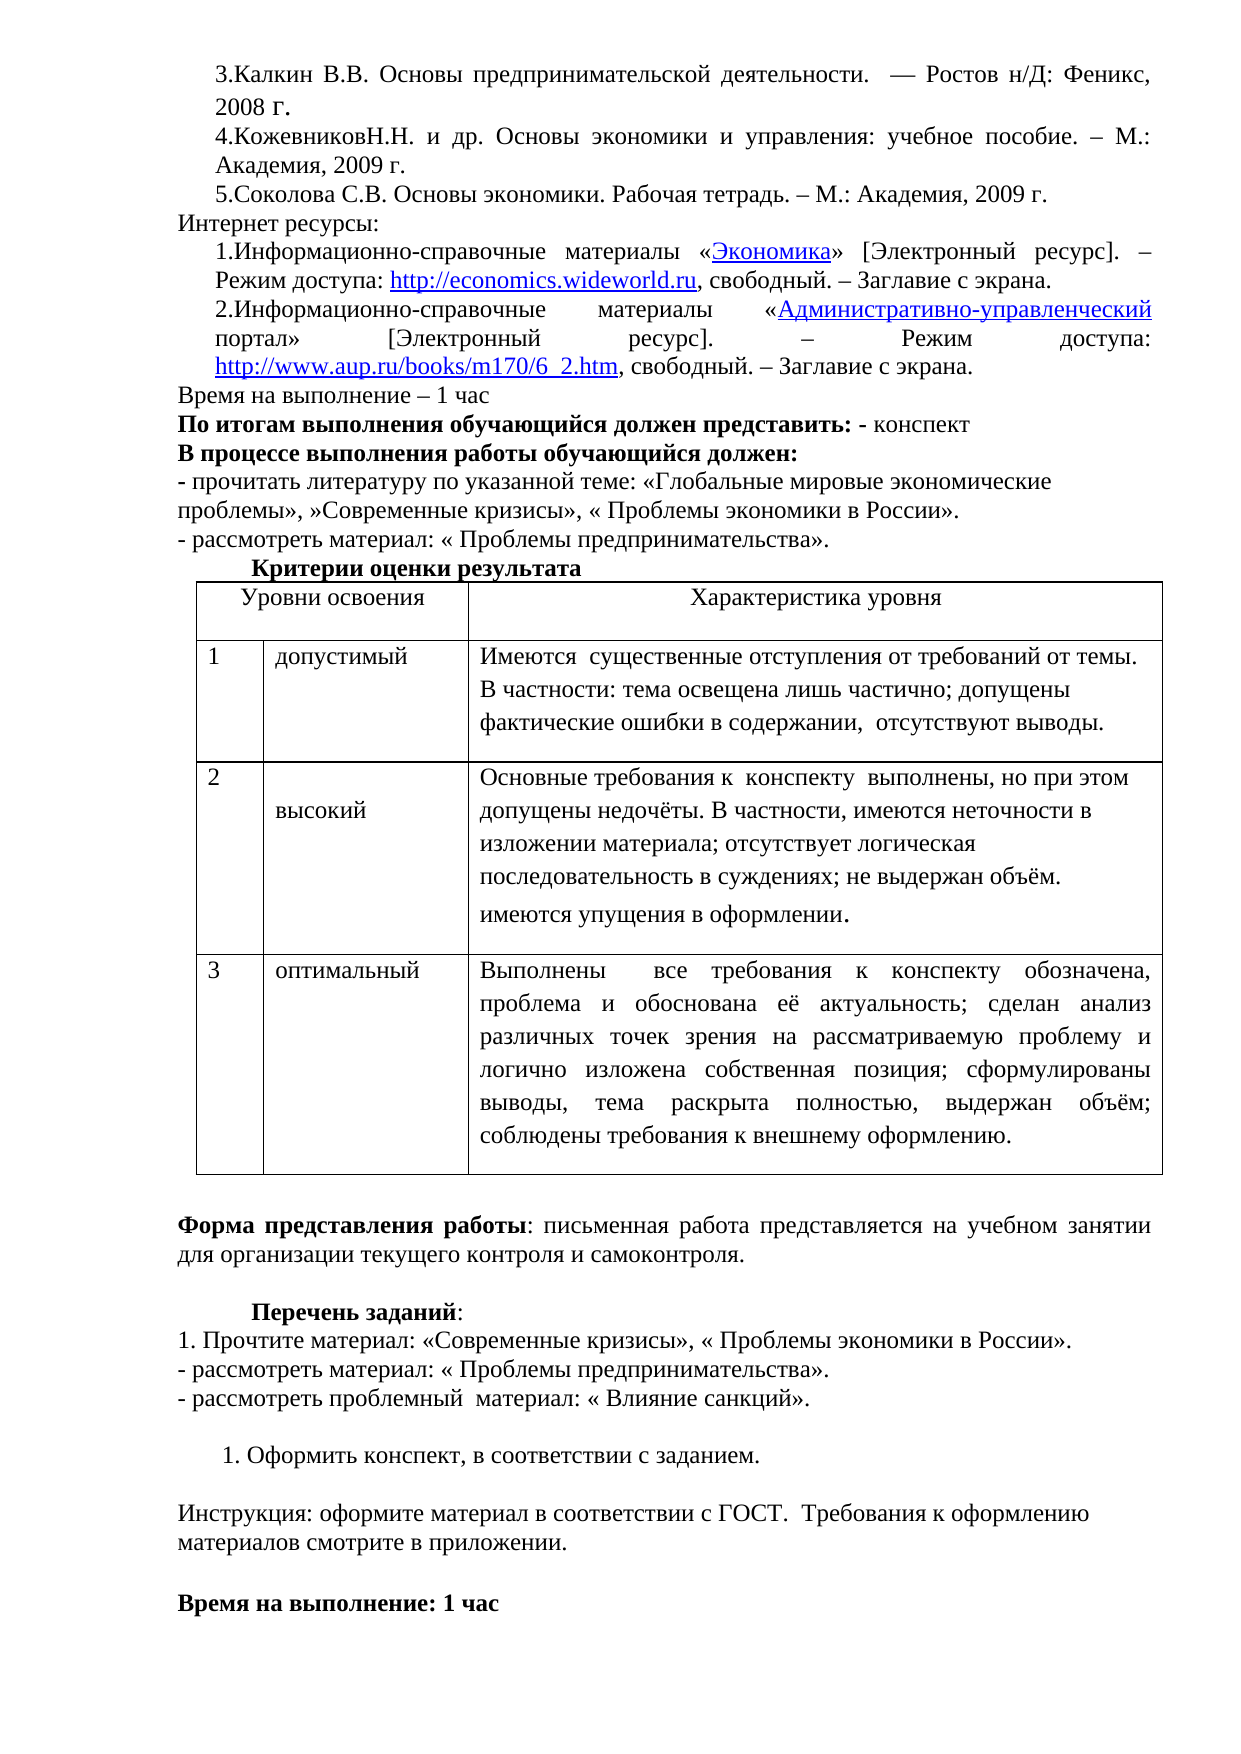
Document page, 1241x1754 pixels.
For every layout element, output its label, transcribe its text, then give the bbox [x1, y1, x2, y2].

text Критерии оценки результата [177, 553, 1152, 581]
text - прочитать литературу по указанной теме: «Глобальные мировые экономические проблемы», »Современные кризисы», « Проблемы экономики в России». [177, 466, 1152, 524]
table_cell Имеются существенные отступления от требований от темы. В частности: тема освещена лишь частично; допущены фактические ошибки в содержании, отсутствуют выводы. [469, 641, 1162, 761]
text 2.Информационно-справочные материалы «Административно-управленческий портал» [Электронный ресурс]. – Режим доступа: http://www.aup.ru/books/m170/6_2.htm, свободный. – Заглавие с экрана. [215, 294, 1152, 380]
text Время на выполнение: 1 час [177, 1588, 1152, 1617]
text 1. Прочтите материал: «Современные кризисы», « Проблемы экономики в России». [177, 1326, 1152, 1354]
text 3.Калкин В.В. Основы предпринимательской деятельности. — Ростов н/Д: Феникс, 2008 г. [215, 59, 1152, 121]
table_cell допустимый [264, 641, 468, 761]
text Время на выполнение – 1 час [177, 380, 1152, 409]
table_cell Выполнены все требования к конспекту обозначена, проблема и обоснована её актуальность; сделан анализ различных точек зрения на рассматриваемую проблему и логично изложена собственная позиция; сформулированы выводы, тема раскрыта полностью, выдержан объём; соблюдены требования к внешнему оформлению. [469, 955, 1162, 1174]
table_cell Основные требования к конспекту выполнены, но при этом допущены недочёты. В частности, имеются неточности в изложении материала; отсутствует логическая последовательность в суждениях; не выдержан объём. имеются упущения в оформлении. [469, 763, 1162, 954]
text Инструкция: оформите материал в соответствии с ГОСТ. Требования к оформлению материалов смотрите в приложении. [177, 1498, 1152, 1556]
table_cell 1 [197, 641, 263, 761]
list 1. Оформить конспект, в соответствии с заданием. [222, 1441, 1152, 1469]
text В процессе выполнения работы обучающийся должен: [177, 438, 1152, 466]
text 1.Информационно-справочные материалы «Экономика» [Электронный ресурс]. – Режим доступа: http://economics.wideworld.ru, свободный. – Заглавие с экрана. [215, 236, 1152, 294]
text - рассмотреть материал: « Проблемы предпринимательства». [177, 1354, 1152, 1383]
table_cell высокий [264, 763, 468, 954]
table_cell оптимальный [264, 955, 468, 1174]
table_header Характеристика уровня [469, 583, 1162, 640]
text Перечень заданий: [177, 1297, 1152, 1326]
text Форма представления работы: письменная работа представляется на учебном занятии для организации текущего контроля и самоконтроля. [177, 1211, 1152, 1268]
text 4.КожевниковН.Н. и др. Основы экономики и управления: учебное пособие. – М.: Академия, 2009 г. [215, 121, 1152, 179]
table_header Уровни освоения [197, 583, 468, 640]
text - рассмотреть материал: « Проблемы предпринимательства». [177, 524, 1152, 553]
text 5.Соколова С.В. Основы экономики. Рабочая тетрадь. – М.: Академия, 2009 г. [215, 179, 1171, 208]
text - рассмотреть проблемный материал: « Влияние санкций». [177, 1383, 1152, 1412]
table_cell 3 [197, 955, 263, 1174]
table_cell 2 [197, 763, 263, 954]
text Интернет ресурсы: [177, 208, 1152, 236]
text По итогам выполнения обучающийся должен представить: - конспект [177, 409, 1152, 438]
